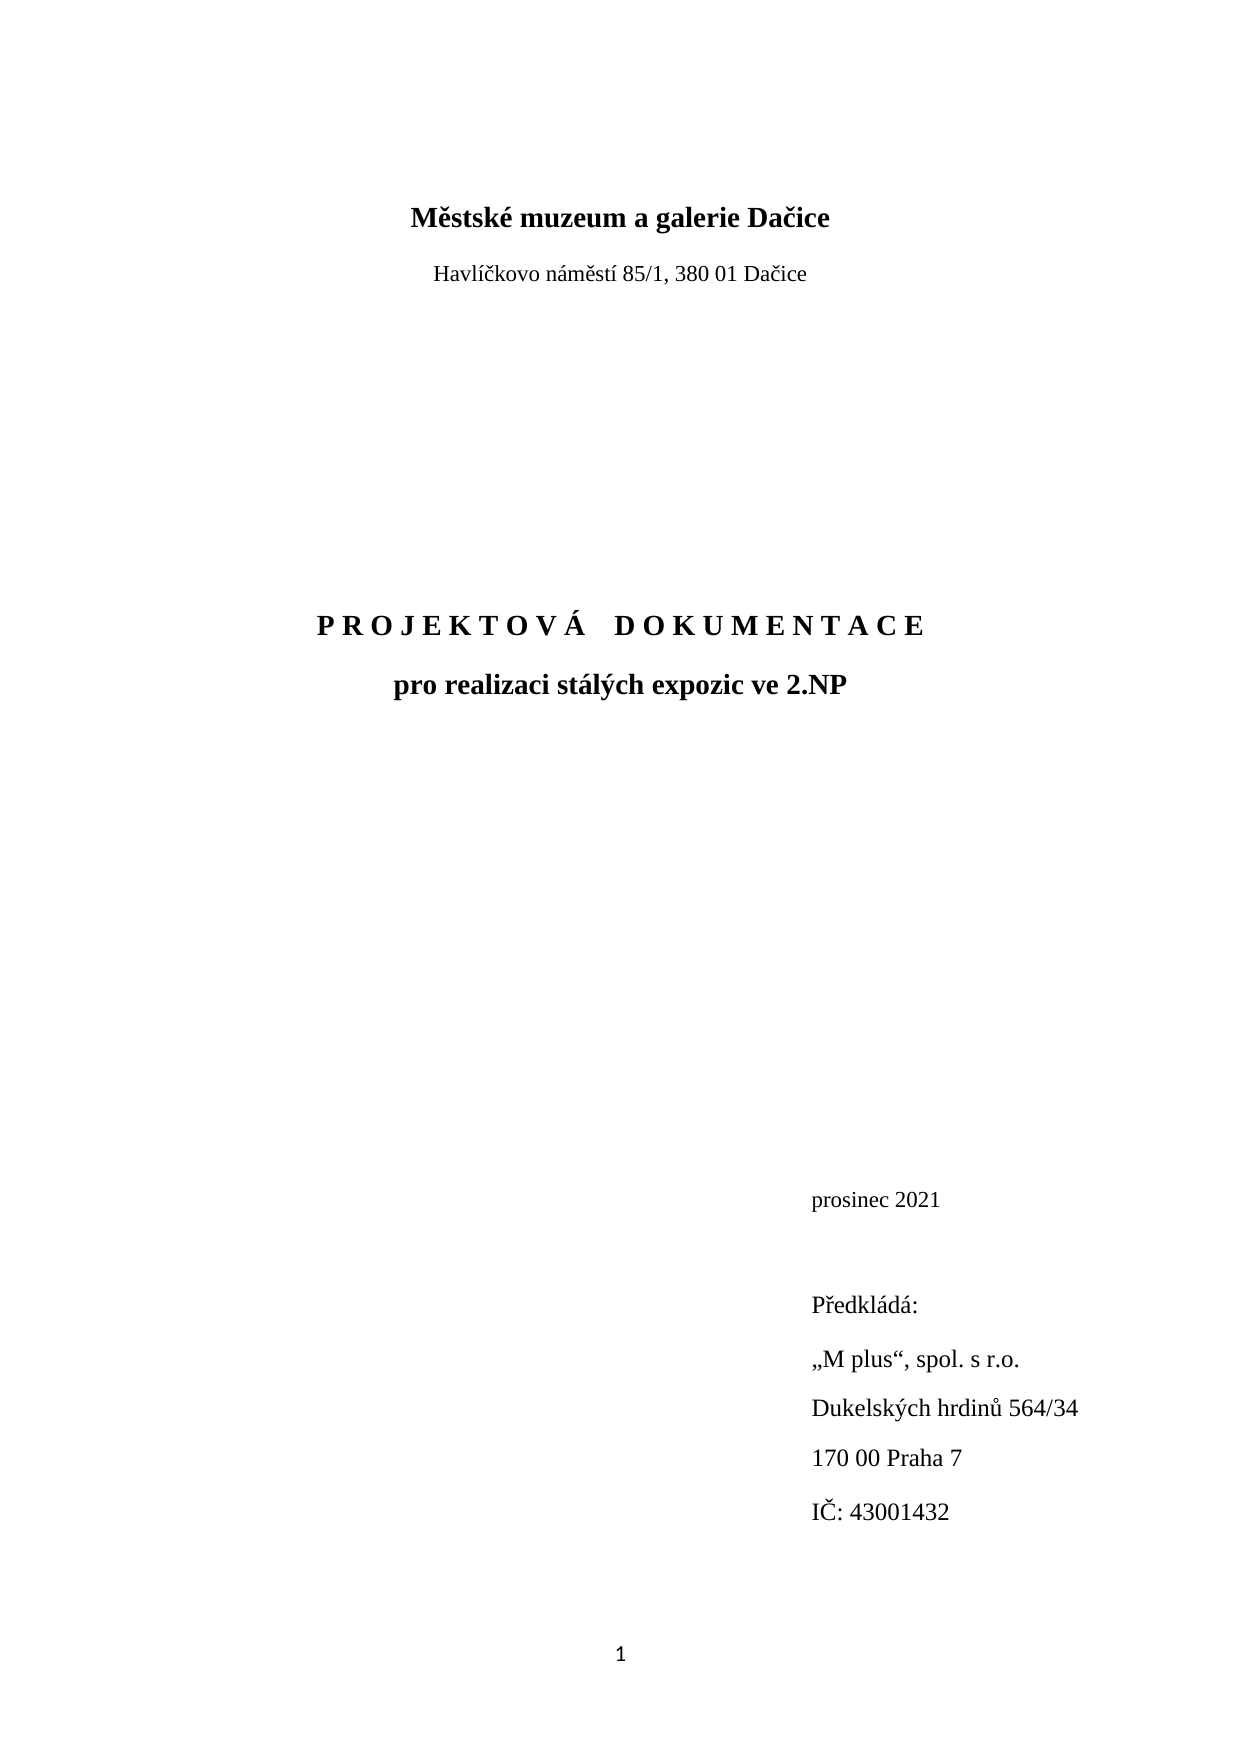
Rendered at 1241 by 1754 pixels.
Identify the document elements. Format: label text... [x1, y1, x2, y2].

text IČ: 43001432 [738, 1497, 1093, 1525]
text „M plus“, spol. s r.o. [148, 1344, 1093, 1372]
text Předkládá: [738, 1290, 1093, 1318]
text 170 00 Praha 7 [738, 1443, 1093, 1472]
text P R O J E K T O V Á D O K U M E N T A C E [148, 608, 1093, 641]
text prosinec 2021 [148, 1186, 1093, 1212]
text pro realizaci stálých expozic ve 2.NP [148, 667, 1093, 701]
text Dukelských hrdinů 564/34 [738, 1393, 1093, 1422]
text Havlíčkovo náměstí 85/1, 380 01 Dačice [148, 260, 1093, 286]
subtitle Městské muzeum a galerie Dačice [148, 201, 1093, 234]
